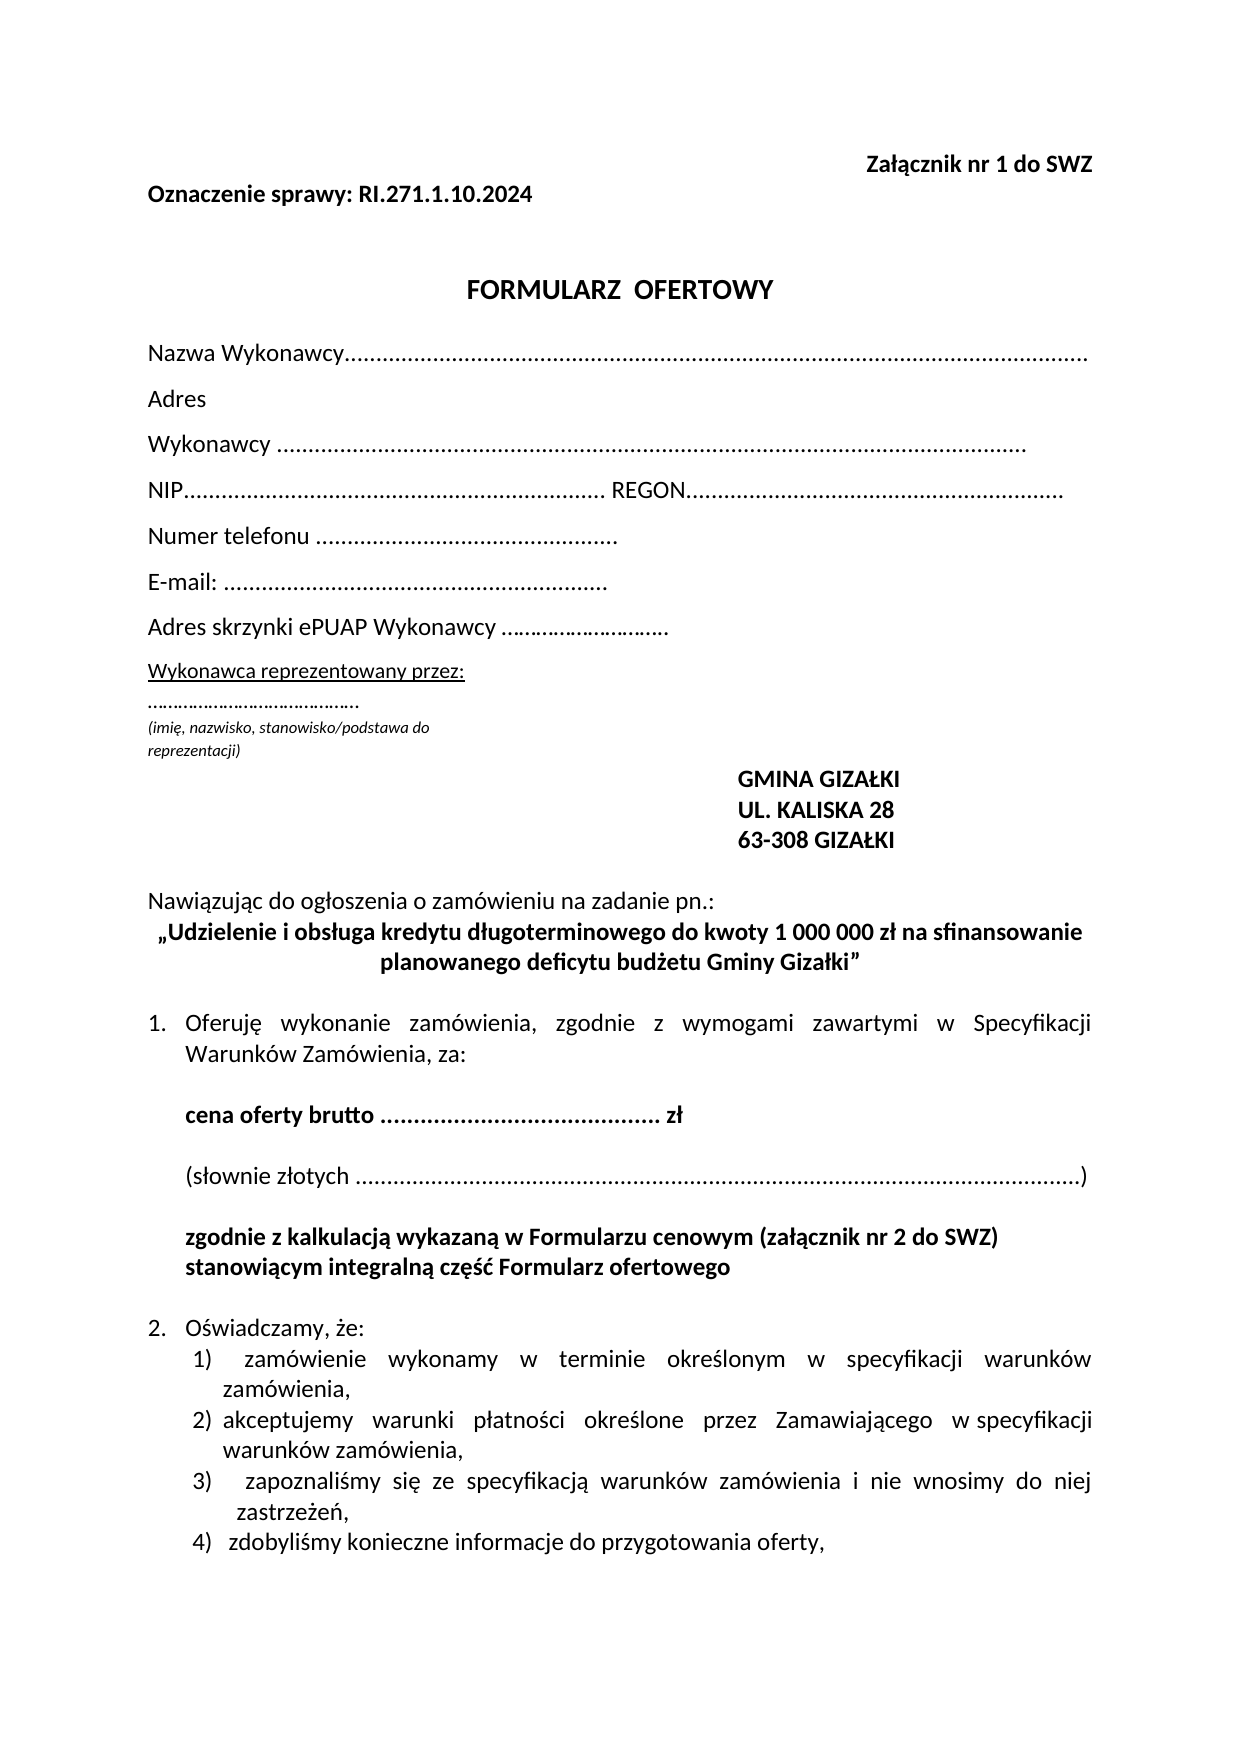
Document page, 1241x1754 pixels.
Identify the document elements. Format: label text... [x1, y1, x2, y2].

text zgodnie z kalkulacją wykazaną w Formularzu cenowym (załącznik nr 2 do SWZ) [148, 1221, 1092, 1252]
text (imię, nazwisko, stanowisko/podstawa do reprezentacji) [148, 717, 472, 761]
text GMINA GIZAŁKI [236, 763, 1092, 794]
list zapoznaliśmy się ze specyfikacją warunków zamówienia i nie wnosimy do niej zastrzeżeń, [192, 1465, 1092, 1526]
subtitle Załącznik nr 1 do SWZ [148, 148, 1092, 178]
text Wykonawca reprezentowany przez: [148, 657, 1092, 684]
list Oświadczamy, że: [148, 1313, 1092, 1343]
text NIP................................................................... REGON............................................................ [148, 474, 1093, 505]
list Oferuję wykonanie zamówienia, zgodnie z wymogami zawartymi w Specyfikacji Warunków Zamówienia, za: [148, 1007, 1092, 1068]
text Nazwa Wykonawcy...................................................................................................................... [148, 337, 1092, 368]
text Adres skrzynki ePUAP Wykonawcy ……………………….. [148, 611, 1092, 642]
text (słownie złotych ...................................................................................................................) [148, 1160, 1092, 1191]
text Oznaczenie sprawy: RI.271.1.10.2024 [148, 178, 1092, 209]
text „Udzielenie i obsługa kredytu długoterminowego do kwoty 1 000 000 zł na sfinansowanie planowanego deficytu budżetu Gminy Gizałki” [148, 916, 1092, 977]
list zdobyliśmy konieczne informacje do przygotowania oferty, [192, 1526, 1092, 1557]
text E-mail: ............................................................. [148, 566, 1092, 596]
text Numer telefonu ................................................ [148, 520, 1092, 551]
text Adres Wykonawcy ....................................................................................................................... [148, 383, 1092, 459]
subtitle FORMULARZ OFERTOWY [148, 271, 1092, 307]
list zamówienie wykonamy w terminie określonym w specyfikacji warunków zamówienia, [192, 1343, 1092, 1404]
text 63-308 GIZAŁKI [236, 824, 1092, 855]
text UL. KALISKA 28 [236, 794, 1092, 824]
list akceptujemy warunki płatności określone przez Zamawiającego w specyfikacji warunków zamówienia, [192, 1404, 1092, 1465]
text stanowiącym integralną część Formularz ofertowego [148, 1252, 1092, 1282]
text Nawiązując do ogłoszenia o zamówieniu na zadanie pn.: [148, 885, 1092, 916]
text cena oferty brutto .......................................... zł [148, 1099, 1092, 1129]
text …………………………………… [148, 687, 472, 714]
